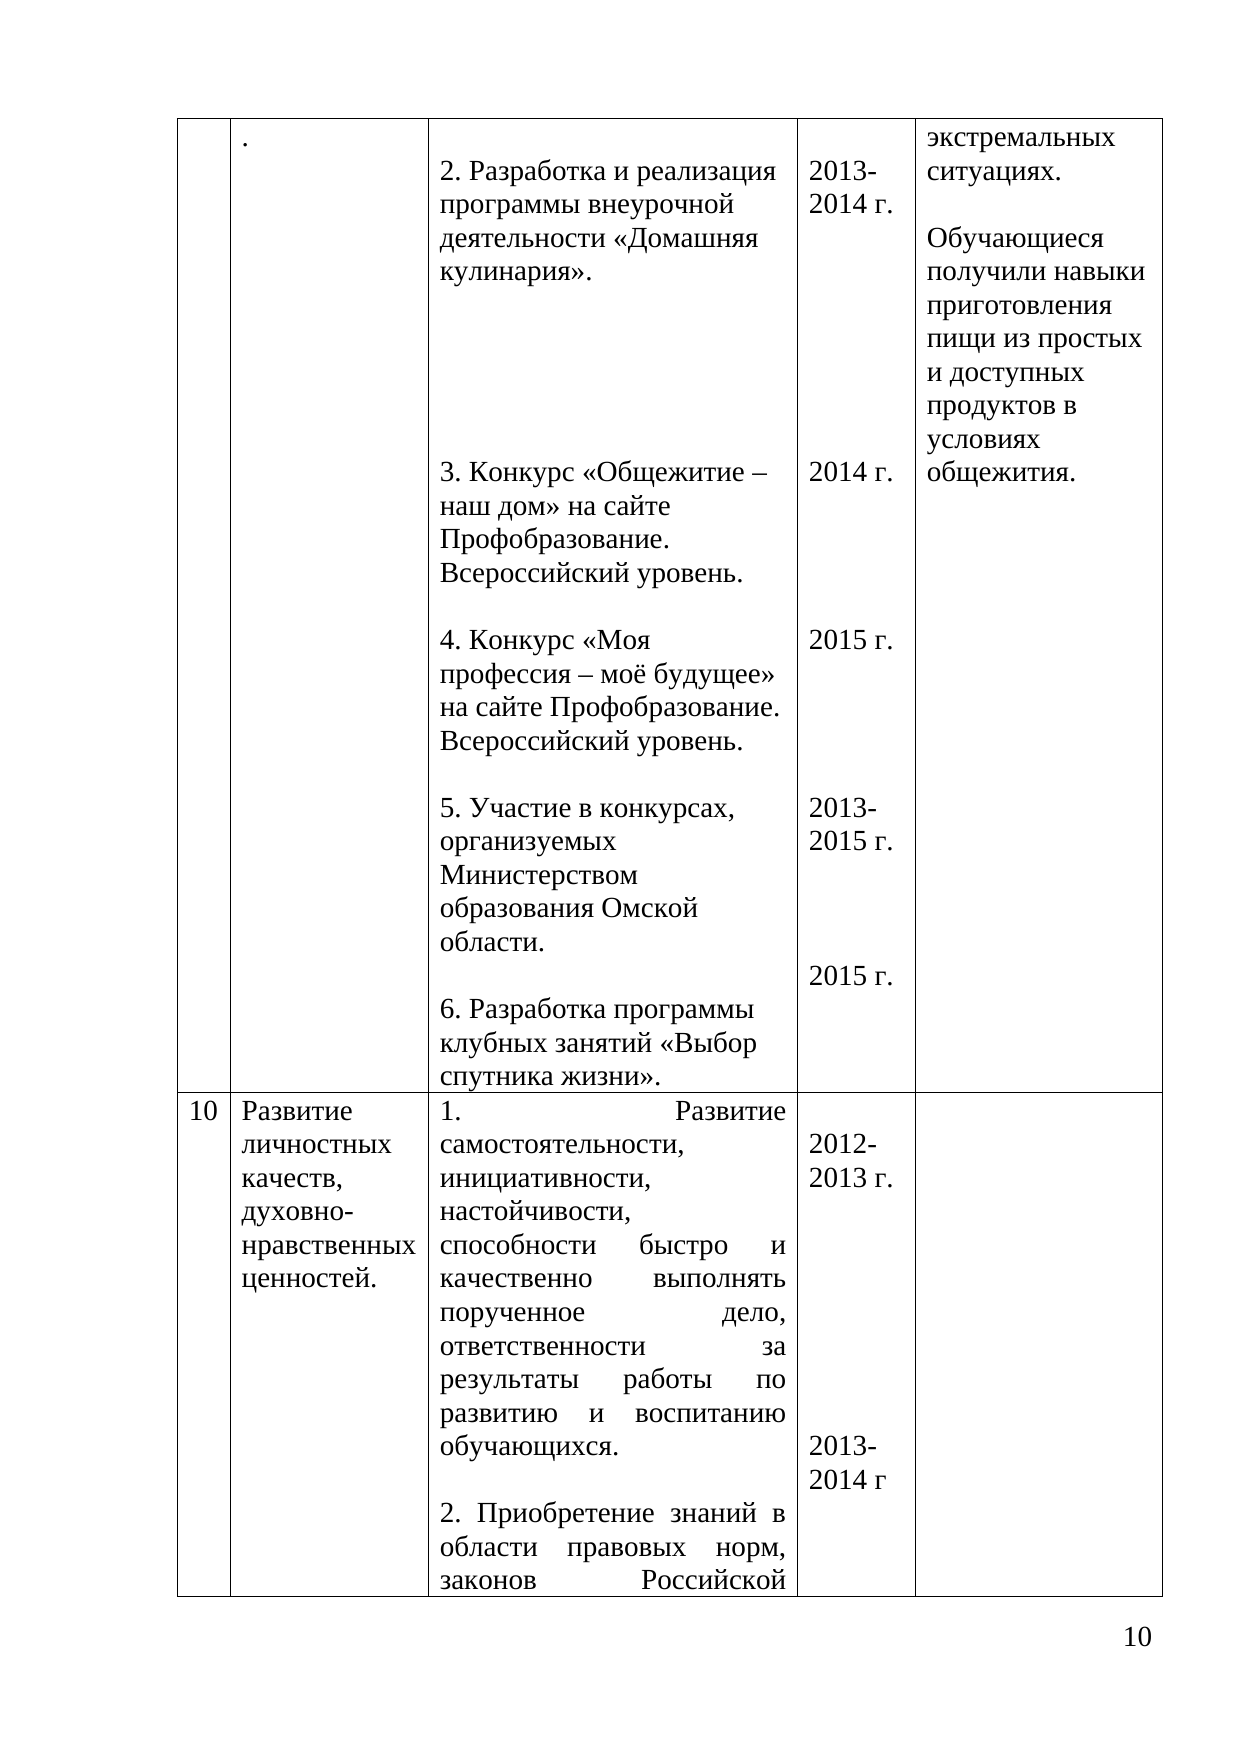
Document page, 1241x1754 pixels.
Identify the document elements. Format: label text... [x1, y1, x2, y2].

table_cell 9 [178, 119, 230, 1092]
table_cell 10 [178, 1093, 230, 1596]
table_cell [231, 1093, 428, 1596]
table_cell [429, 119, 797, 1092]
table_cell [798, 1093, 915, 1596]
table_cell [231, 119, 428, 1092]
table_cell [916, 119, 1162, 1092]
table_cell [798, 119, 915, 1092]
table_cell [916, 1093, 1162, 1596]
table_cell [429, 1093, 797, 1596]
